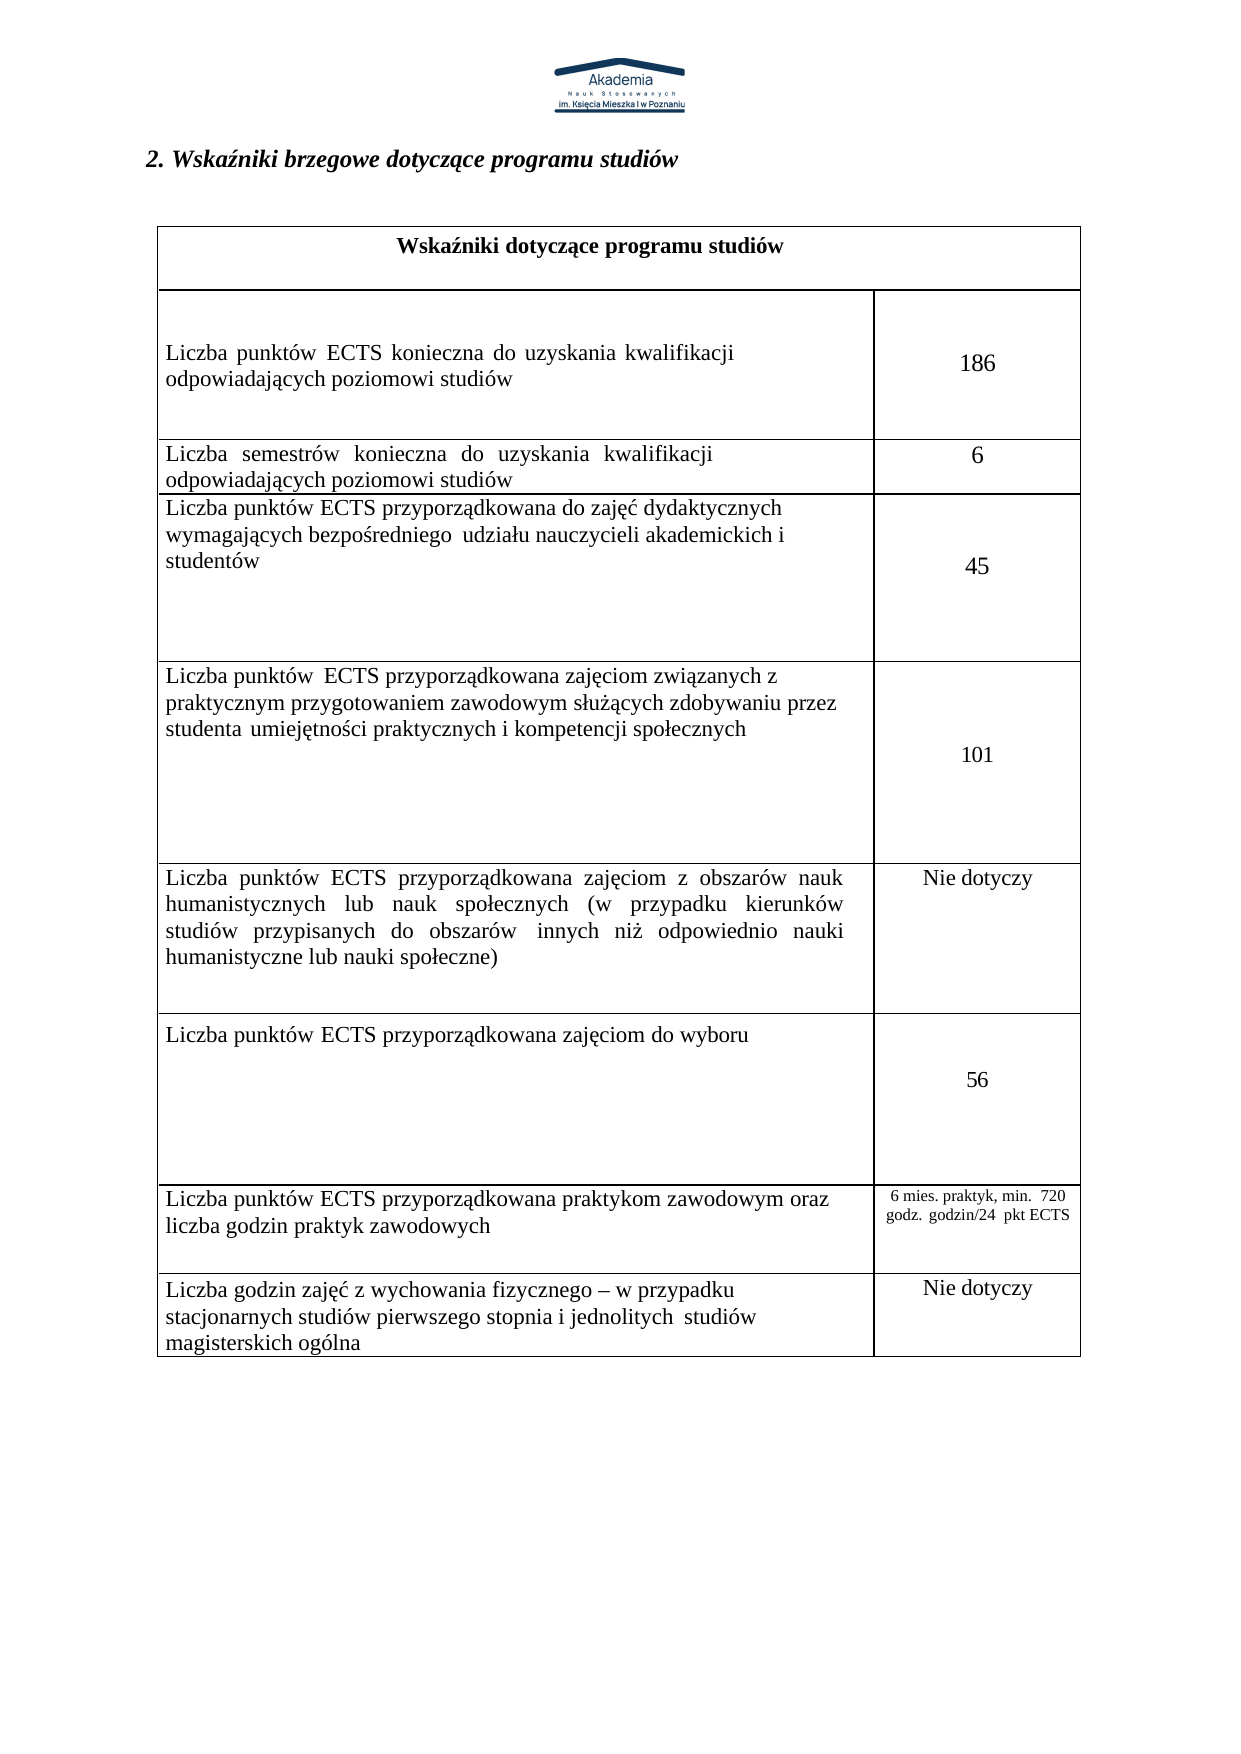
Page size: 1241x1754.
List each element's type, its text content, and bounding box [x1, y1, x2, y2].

list Wskaźniki brzegowe dotyczące programu studiów [146, 144, 1105, 172]
table_cell Nie dotyczy [875, 1274, 1080, 1356]
table_header Wskaźniki dotyczące programu studiów [158, 227, 1080, 289]
table_cell Liczba punktów ECTS przyporządkowana zajęciom do wyboru [158, 1014, 873, 1184]
table_cell Liczba punktów ECTS przyporządkowana zajęciom z obszarów nauk humanistycznych lub nauk społecznych (w przypadku kierunków studiów przypisanych do obszarów innych niż odpowiednio nauki humanistyczne lub nauki społeczne) [158, 864, 873, 1012]
table_cell Liczba godzin zajęć z wychowania fizycznego – w przypadku stacjonarnych studiów pierwszego stopnia i jednolitych studiów magisterskich ogólna [158, 1274, 873, 1356]
table_cell 186 [875, 291, 1080, 439]
table_cell Liczba punktów ECTS konieczna do uzyskania kwalifikacji odpowiadających poziomowi studiów [158, 290, 873, 439]
table_cell Nie dotyczy [875, 864, 1080, 1012]
table_cell Liczba punktów ECTS przyporządkowana zajęciom związanych z praktycznym przygotowaniem zawodowym służących zdobywaniu przez studenta umiejętności praktycznych i kompetencji społecznych [158, 662, 873, 863]
table_cell Liczba punktów ECTS przyporządkowana praktykom zawodowym oraz liczba godzin praktyk zawodowych [158, 1185, 873, 1272]
table_cell 101 [875, 662, 1080, 863]
table_cell 6 mies. praktyk, min. 720 godz. godzin/24 pkt ECTS [875, 1186, 1080, 1272]
table_cell 56 [875, 1014, 1080, 1184]
table_cell Liczba semestrów konieczna do uzyskania kwalifikacji odpowiadających poziomowi studiów [158, 440, 873, 493]
picture [553, 58, 685, 112]
table_cell 45 [875, 495, 1080, 661]
table_cell Liczba punktów ECTS przyporządkowana do zajęć dydaktycznych wymagających bezpośredniego udziału nauczycieli akademickich i studentów [158, 494, 873, 661]
table_cell 6 [875, 440, 1080, 493]
